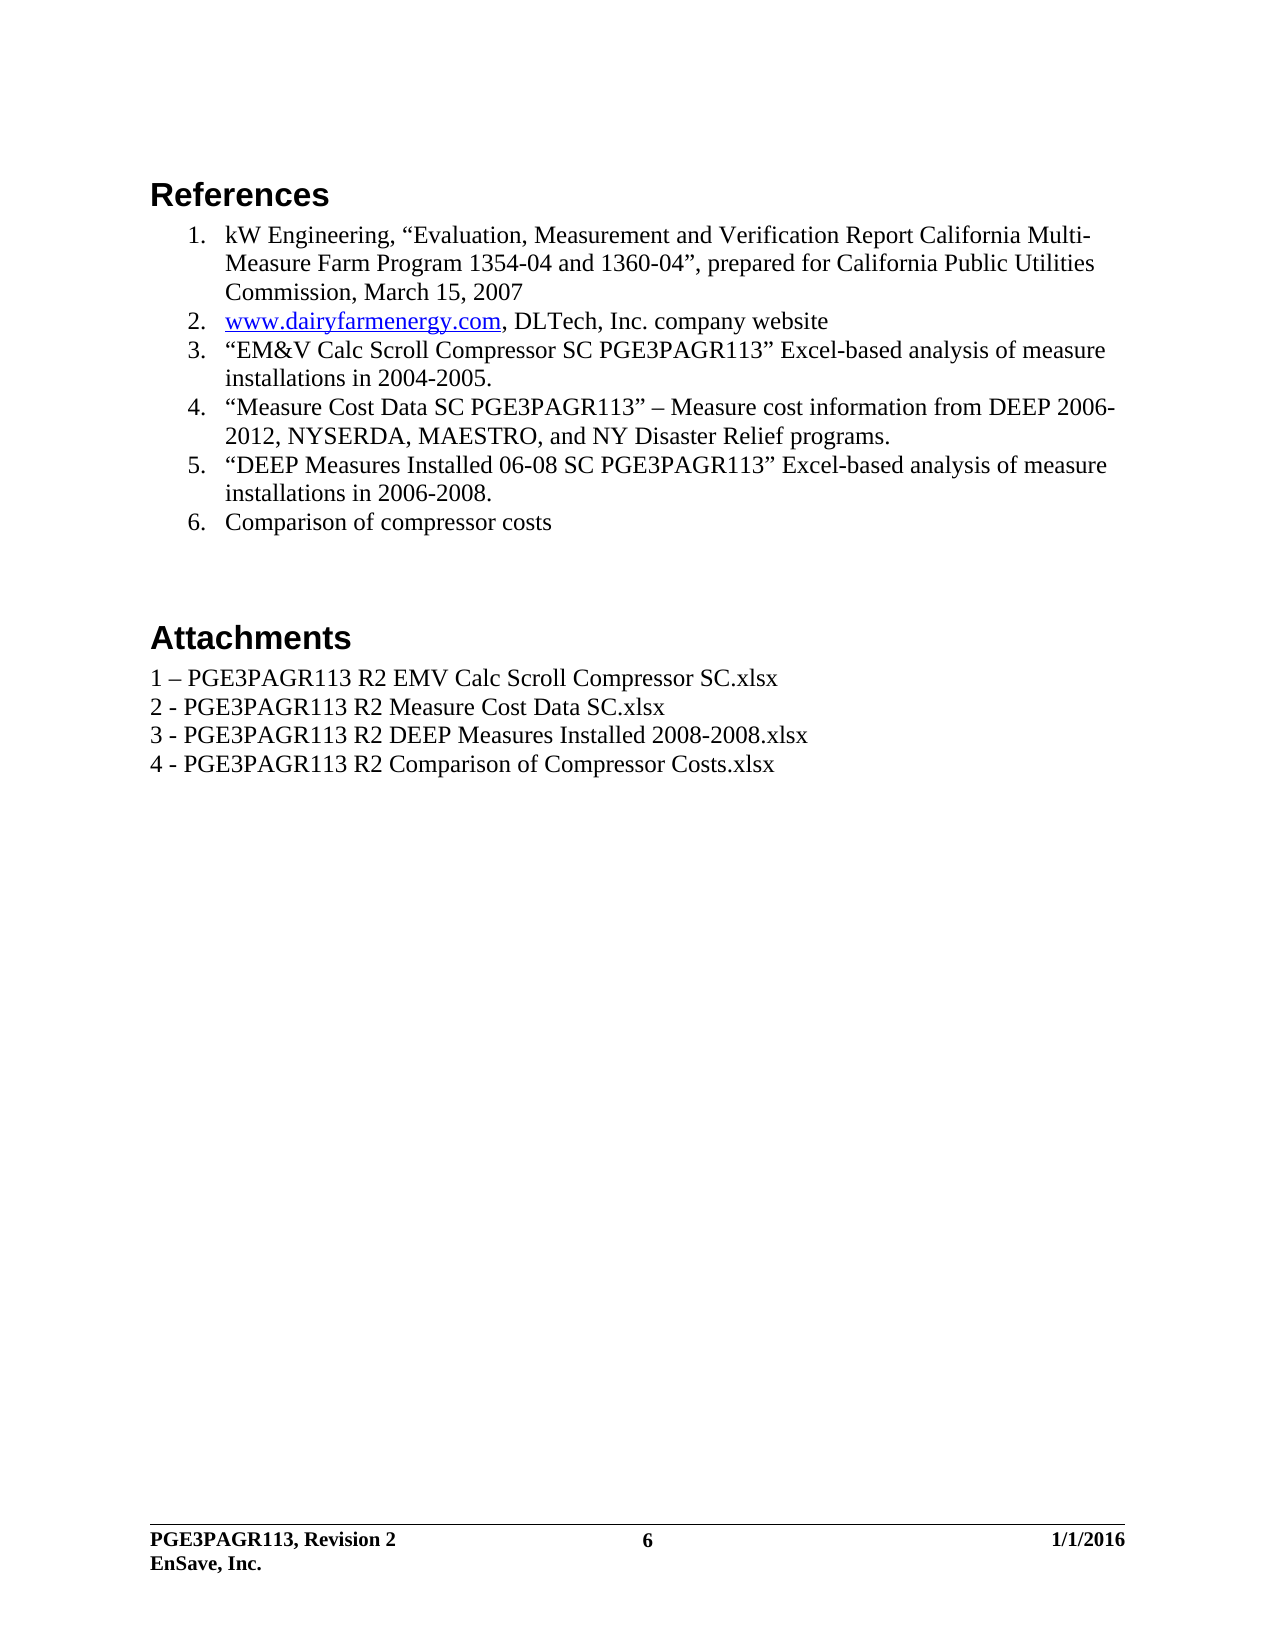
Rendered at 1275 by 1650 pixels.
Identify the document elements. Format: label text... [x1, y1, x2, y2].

list kW Engineering, “Evaluation, Measurement and Verification Report California Multi-Measure Farm Program 1354-04 and 1360-04”, prepared for California Public Utilities Commission, March 15, 2007 [187, 220, 1125, 306]
text 4 - PGE3PAGR113 R2 Comparison of Compressor Costs.xlsx [150, 749, 1125, 778]
text 2 - PGE3PAGR113 R2 Measure Cost Data SC.xlsx [150, 692, 1125, 721]
list www.dairyfarmenergy.com, DLTech, Inc. company website [187, 306, 1125, 335]
subtitle References [150, 175, 1125, 213]
text 3 - PGE3PAGR113 R2 DEEP Measures Installed 2008-2008.xlsx [150, 721, 1125, 749]
list “EM&V Calc Scroll Compressor SC PGE3PAGR113” Excel-based analysis of measure installations in 2004-2005. [187, 335, 1125, 392]
list “DEEP Measures Installed 06-08 SC PGE3PAGR113” Excel-based analysis of measure installations in 2006-2008. [187, 450, 1125, 507]
list “Measure Cost Data SC PGE3PAGR113” – Measure cost information from DEEP 2006-2012, NYSERDA, MAESTRO, and NY Disaster Relief programs. [187, 392, 1125, 450]
text 1 – PGE3PAGR113 R2 EMV Calc Scroll Compressor SC.xlsx [150, 663, 1125, 692]
list Comparison of compressor costs [187, 507, 1125, 536]
subtitle Attachments [150, 618, 1125, 657]
